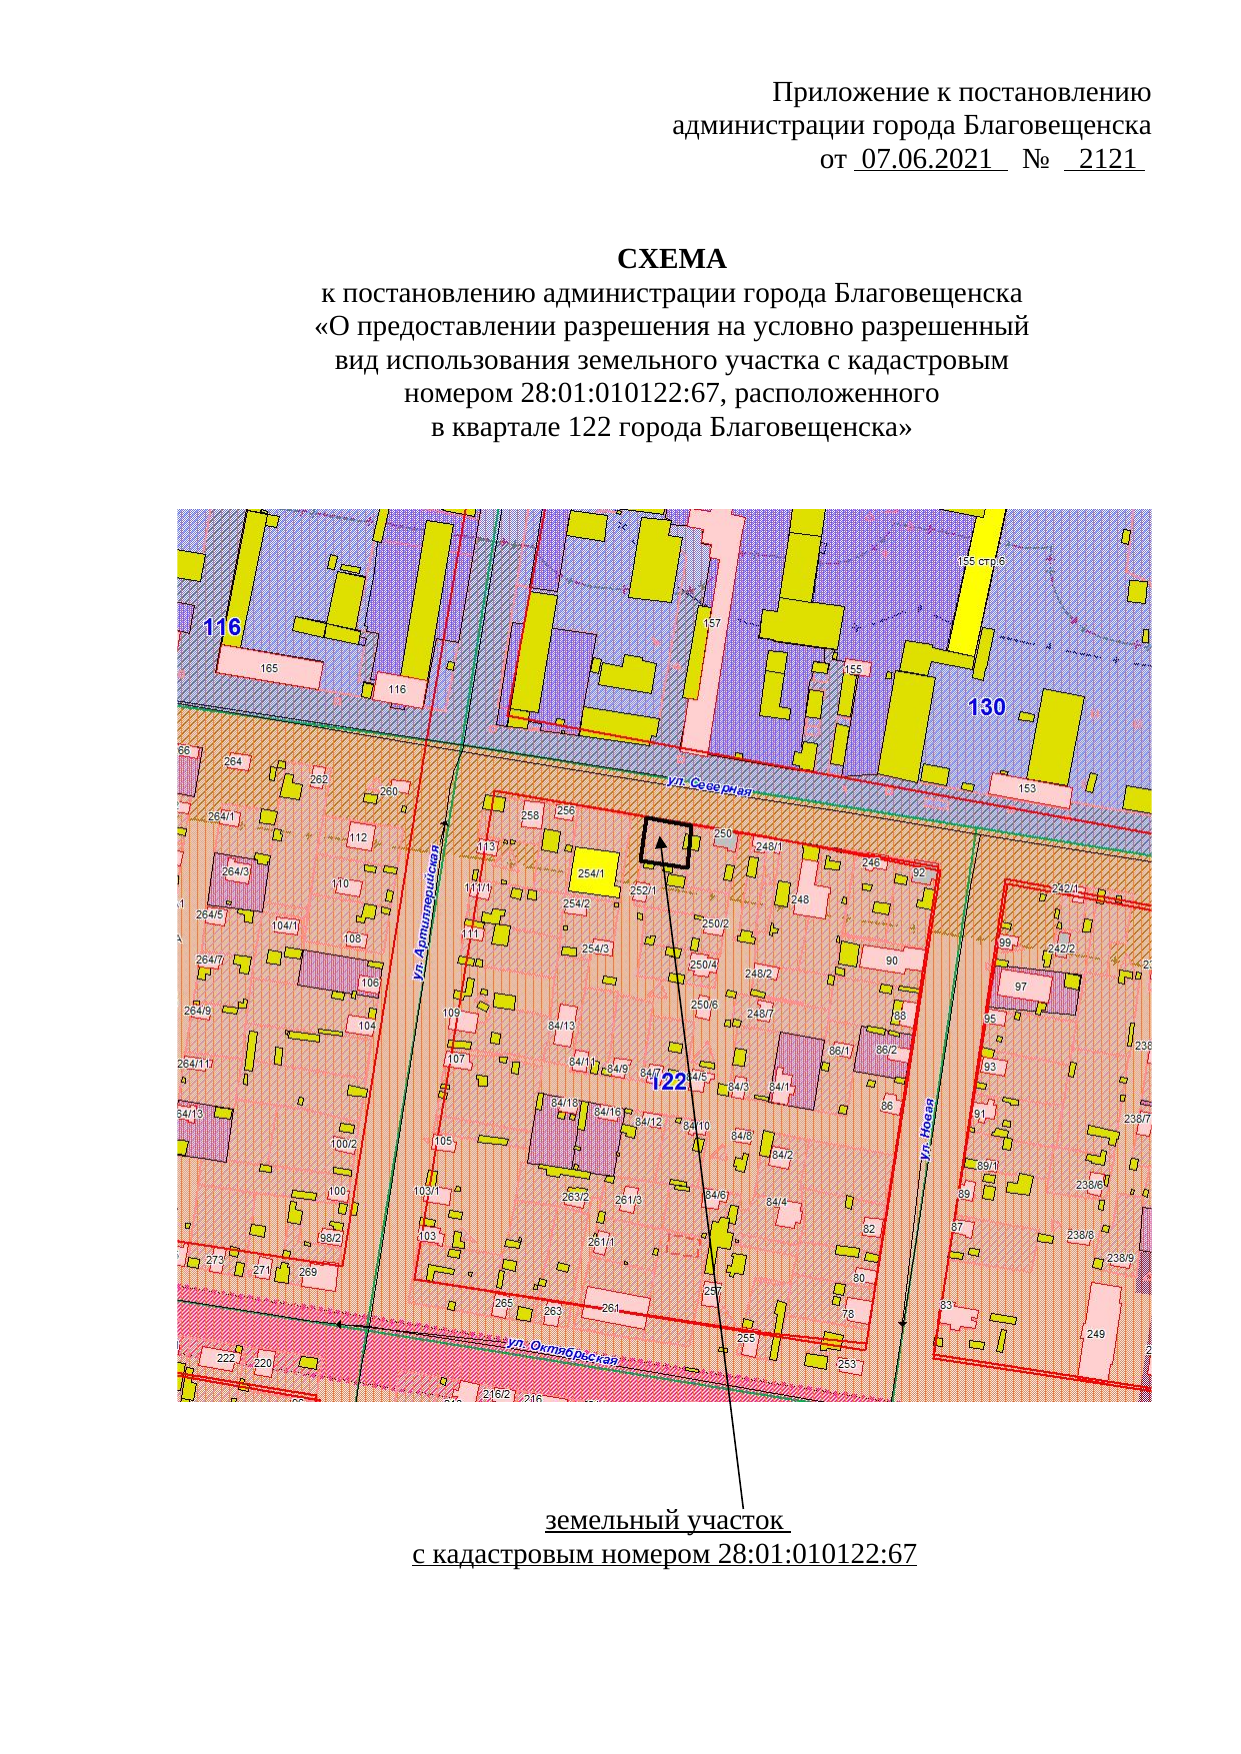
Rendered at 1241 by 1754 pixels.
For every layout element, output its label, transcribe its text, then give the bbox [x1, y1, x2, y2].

text СХЕМА [192, 241, 1152, 275]
text вид использования земельного участка с кадастровым [192, 342, 1152, 376]
text к постановлению администрации города Благовещенска [192, 275, 1152, 308]
text «О предоставлении разрешения на условно разрешенный [192, 308, 1152, 342]
text номером 28:01:010122:67, расположенного [192, 376, 1152, 409]
text земельный участок [177, 1502, 1152, 1536]
text в квартале 122 города Благовещенска» [192, 409, 1152, 443]
picture [177, 509, 1152, 1402]
text с кадастровым номером 28:01:010122:67 [177, 1536, 1152, 1569]
